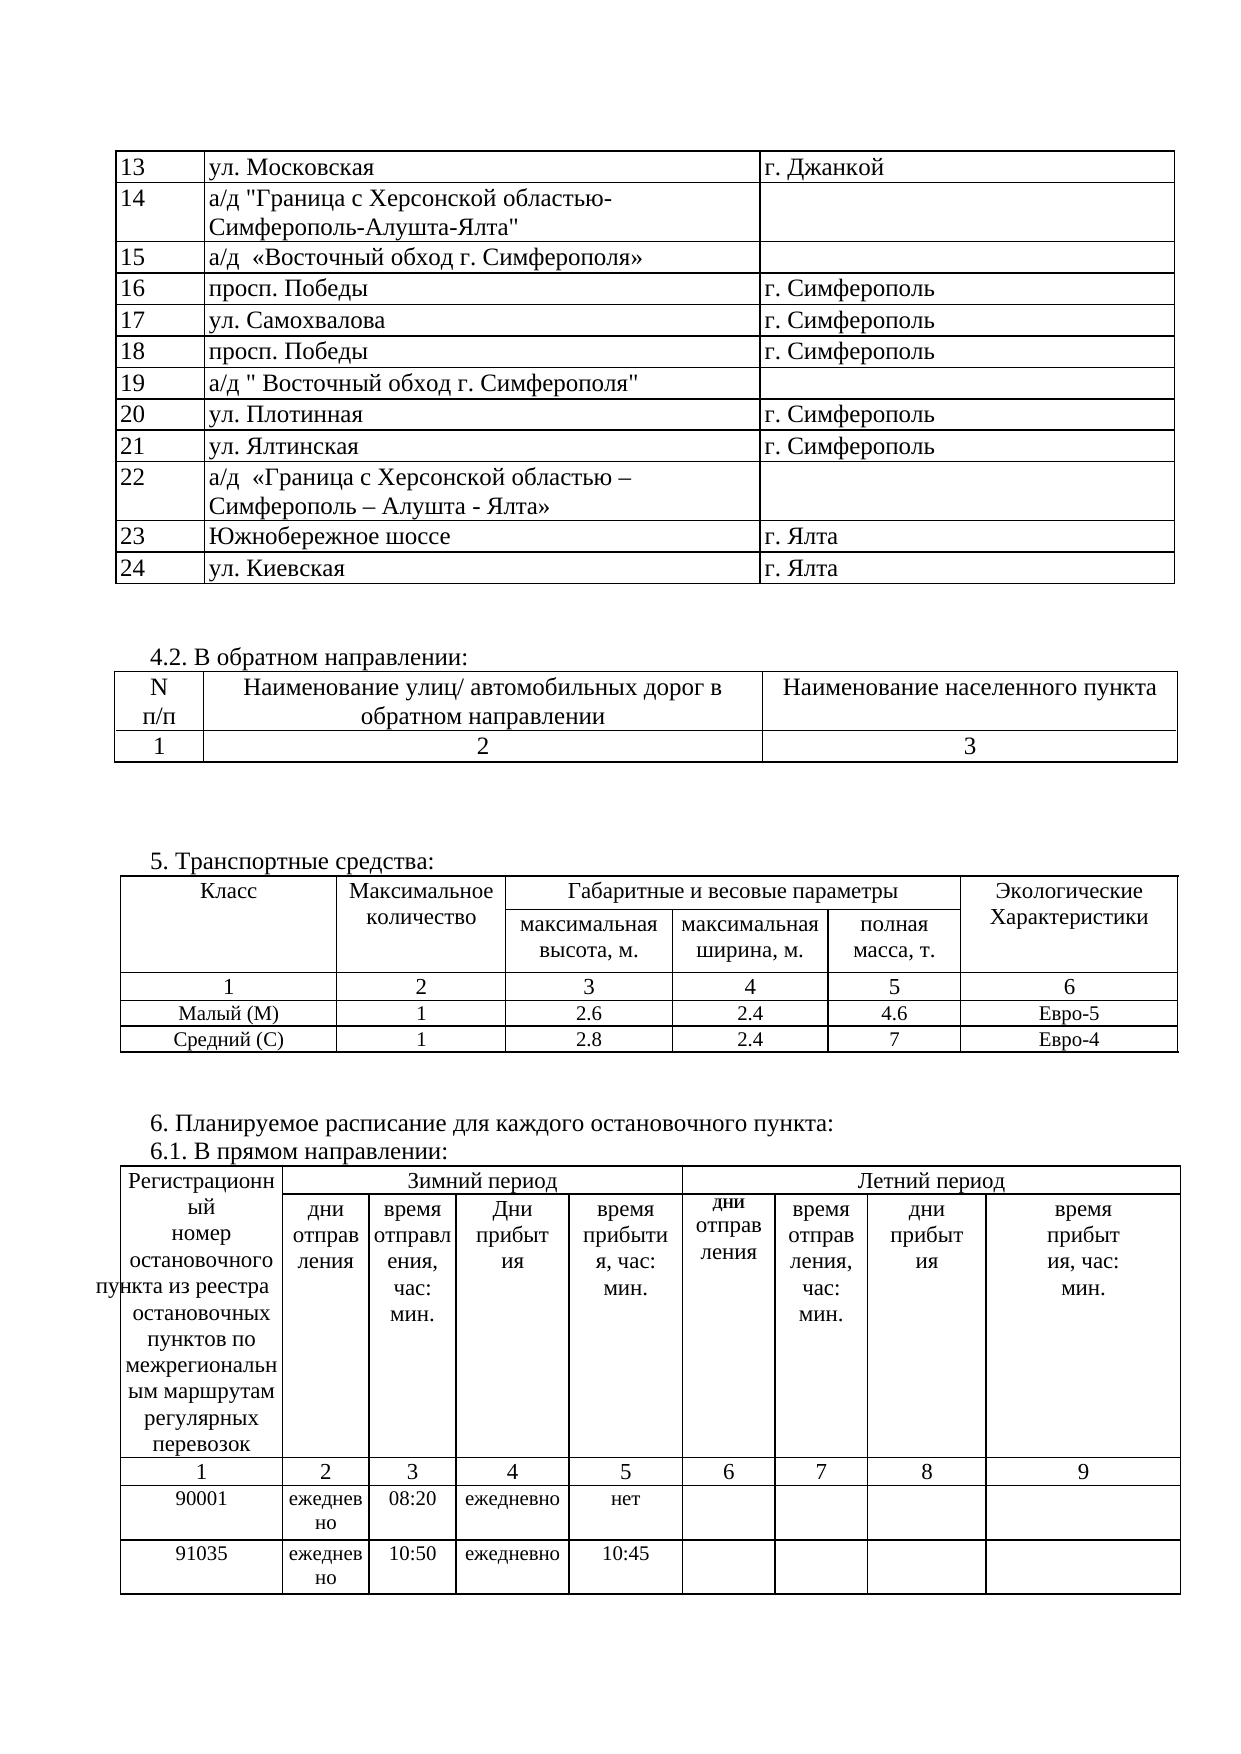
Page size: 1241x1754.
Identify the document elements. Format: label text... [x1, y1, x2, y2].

table_cell г. Ялта [761, 553, 1174, 583]
table_cell Средний (С) [121, 1027, 336, 1051]
table_cell 17 [117, 305, 204, 335]
table_cell ежедневно [457, 1541, 568, 1593]
table_cell просп. Победы [205, 274, 759, 303]
table_cell 4 [457, 1458, 568, 1484]
table_cell а/д "Граница с Херсонской областью-Симферополь-Алушта-Ялта" [205, 183, 759, 241]
table_cell 10:45 [570, 1541, 682, 1593]
table_cell время прибыти я, час: мин. [570, 1195, 682, 1457]
table_cell 14 [117, 183, 204, 241]
table_cell 7 [829, 1027, 960, 1051]
table_cell ул. Самохвалова [205, 305, 759, 335]
table_cell а/д " Восточный обход г. Симферополя" [205, 368, 759, 398]
table_cell 22 [117, 462, 204, 520]
table_cell 08:20 [370, 1486, 455, 1539]
table_header Наименование населенного пункта [763, 672, 1177, 729]
table_cell Малый (М) [121, 1001, 336, 1025]
table_cell 9 [987, 1458, 1180, 1484]
table_cell Дни прибыт ия [457, 1195, 568, 1457]
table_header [121, 1167, 282, 1457]
table_header Зимний период [283, 1167, 682, 1193]
table_header Класс [121, 877, 336, 972]
table_cell а/д «Восточный обход г. Симферополя» [205, 242, 759, 272]
table_cell время отправ ления, час: мин. [776, 1195, 867, 1457]
table_cell 4.6 [829, 1001, 960, 1025]
table_cell [987, 1541, 1180, 1593]
text 6. Планируемое расписание для каждого остановочного пункта: [150, 1108, 1090, 1136]
table_cell 2 [204, 731, 762, 761]
table_header Наименование улиц/ автомобильных дорог в обратном направлении [204, 672, 762, 729]
table_cell 3 [763, 730, 1177, 761]
table_cell [683, 1541, 774, 1593]
table_cell 2.6 [506, 1001, 672, 1025]
table_cell г. Симферополь [761, 431, 1174, 461]
text 6.1. В прямом направлении: [150, 1136, 1090, 1165]
table_cell время прибыт ия, час: мин. [987, 1195, 1180, 1457]
table_cell Евро-4 [961, 1027, 1177, 1051]
table_cell 16 [117, 274, 204, 303]
table_cell 1 [115, 731, 203, 761]
table_cell ул. Ялтинская [205, 431, 759, 461]
table_cell г. Симферополь [761, 337, 1174, 366]
table_cell ежедневно [457, 1486, 568, 1539]
table_cell 2.4 [673, 1027, 827, 1051]
table_cell ул. Плотинная [205, 400, 759, 429]
table_cell г. Ялта [761, 521, 1174, 551]
table_cell 3 [506, 973, 672, 1000]
table_cell 23 [117, 521, 204, 551]
table_cell 1 [121, 973, 336, 1000]
table_cell просп. Победы [205, 337, 759, 366]
table_cell 13 [117, 152, 204, 181]
table_cell г. Симферополь [761, 400, 1174, 429]
table_cell дни прибыт ия [868, 1195, 985, 1457]
table_cell 8 [868, 1458, 985, 1484]
table_cell 91035 [121, 1541, 282, 1593]
table_cell дни отправ ления [283, 1195, 368, 1457]
table_cell ул. Московская [205, 152, 759, 181]
table_cell нет [570, 1486, 682, 1539]
table_cell г. Симферополь [761, 305, 1174, 335]
table_cell [868, 1541, 985, 1593]
table_cell г. Симферополь [761, 274, 1174, 303]
table_header Летний период [683, 1167, 1180, 1193]
table_cell 24 [117, 553, 204, 583]
table_cell 2 [283, 1458, 368, 1484]
text 4.2. В обратном направлении: [150, 642, 1090, 671]
table_cell 90001 [121, 1486, 282, 1539]
table_cell 21 [117, 431, 204, 461]
table_cell 2 [337, 973, 505, 1000]
table_cell [761, 242, 1174, 272]
table_cell 4 [673, 973, 827, 1000]
table_cell [776, 1486, 867, 1539]
table_cell [987, 1486, 1180, 1539]
table_cell 18 [117, 337, 204, 366]
table_cell максимальная высота, м. [506, 910, 672, 972]
table_header Максимальное количество [337, 877, 505, 972]
table_header Габаритные и весовые параметры [506, 877, 960, 908]
table_header N п/п [115, 672, 203, 729]
table_cell ежедневно [283, 1541, 368, 1593]
table_cell Евро-5 [961, 1001, 1177, 1025]
table_cell время отправл ения, час: мин. [370, 1195, 455, 1457]
table_cell 15 [117, 242, 204, 272]
table_cell 6 [961, 973, 1177, 1000]
table_cell г. Джанкой [761, 152, 1174, 181]
text 5. Транспортные средства: [150, 846, 1090, 875]
table_cell 5 [570, 1458, 682, 1484]
table_cell [868, 1486, 985, 1539]
table_cell [761, 462, 1174, 520]
table_cell максимальная ширина, м. [673, 910, 827, 972]
table_cell ежедневно [283, 1486, 368, 1539]
table_cell 1 [121, 1458, 282, 1484]
table_cell 6 [683, 1458, 774, 1484]
table_cell а/д «Граница с Херсонской областью – Симферополь – Алушта - Ялта» [205, 462, 759, 520]
table_cell 3 [370, 1458, 455, 1484]
table_cell 1 [337, 1027, 505, 1051]
table_cell 2.8 [506, 1027, 672, 1051]
table_cell [683, 1486, 774, 1539]
table_cell [761, 183, 1174, 241]
table_cell [761, 368, 1174, 398]
table_cell 2.4 [673, 1001, 827, 1025]
table_cell ДНИ отправ ления [683, 1195, 774, 1457]
table_cell 19 [117, 368, 204, 398]
table_cell Южнобережное шоссе [205, 521, 759, 551]
table_cell 5 [829, 973, 960, 1000]
table_header Экологические Характеристики [961, 877, 1177, 972]
table_cell 7 [776, 1458, 867, 1484]
table_cell [776, 1541, 867, 1593]
table_cell 1 [337, 1001, 505, 1025]
table_cell ул. Киевская [205, 553, 759, 583]
table_cell 20 [117, 400, 204, 429]
table_cell 10:50 [370, 1541, 455, 1593]
table_cell полная масса, т. [829, 910, 960, 972]
